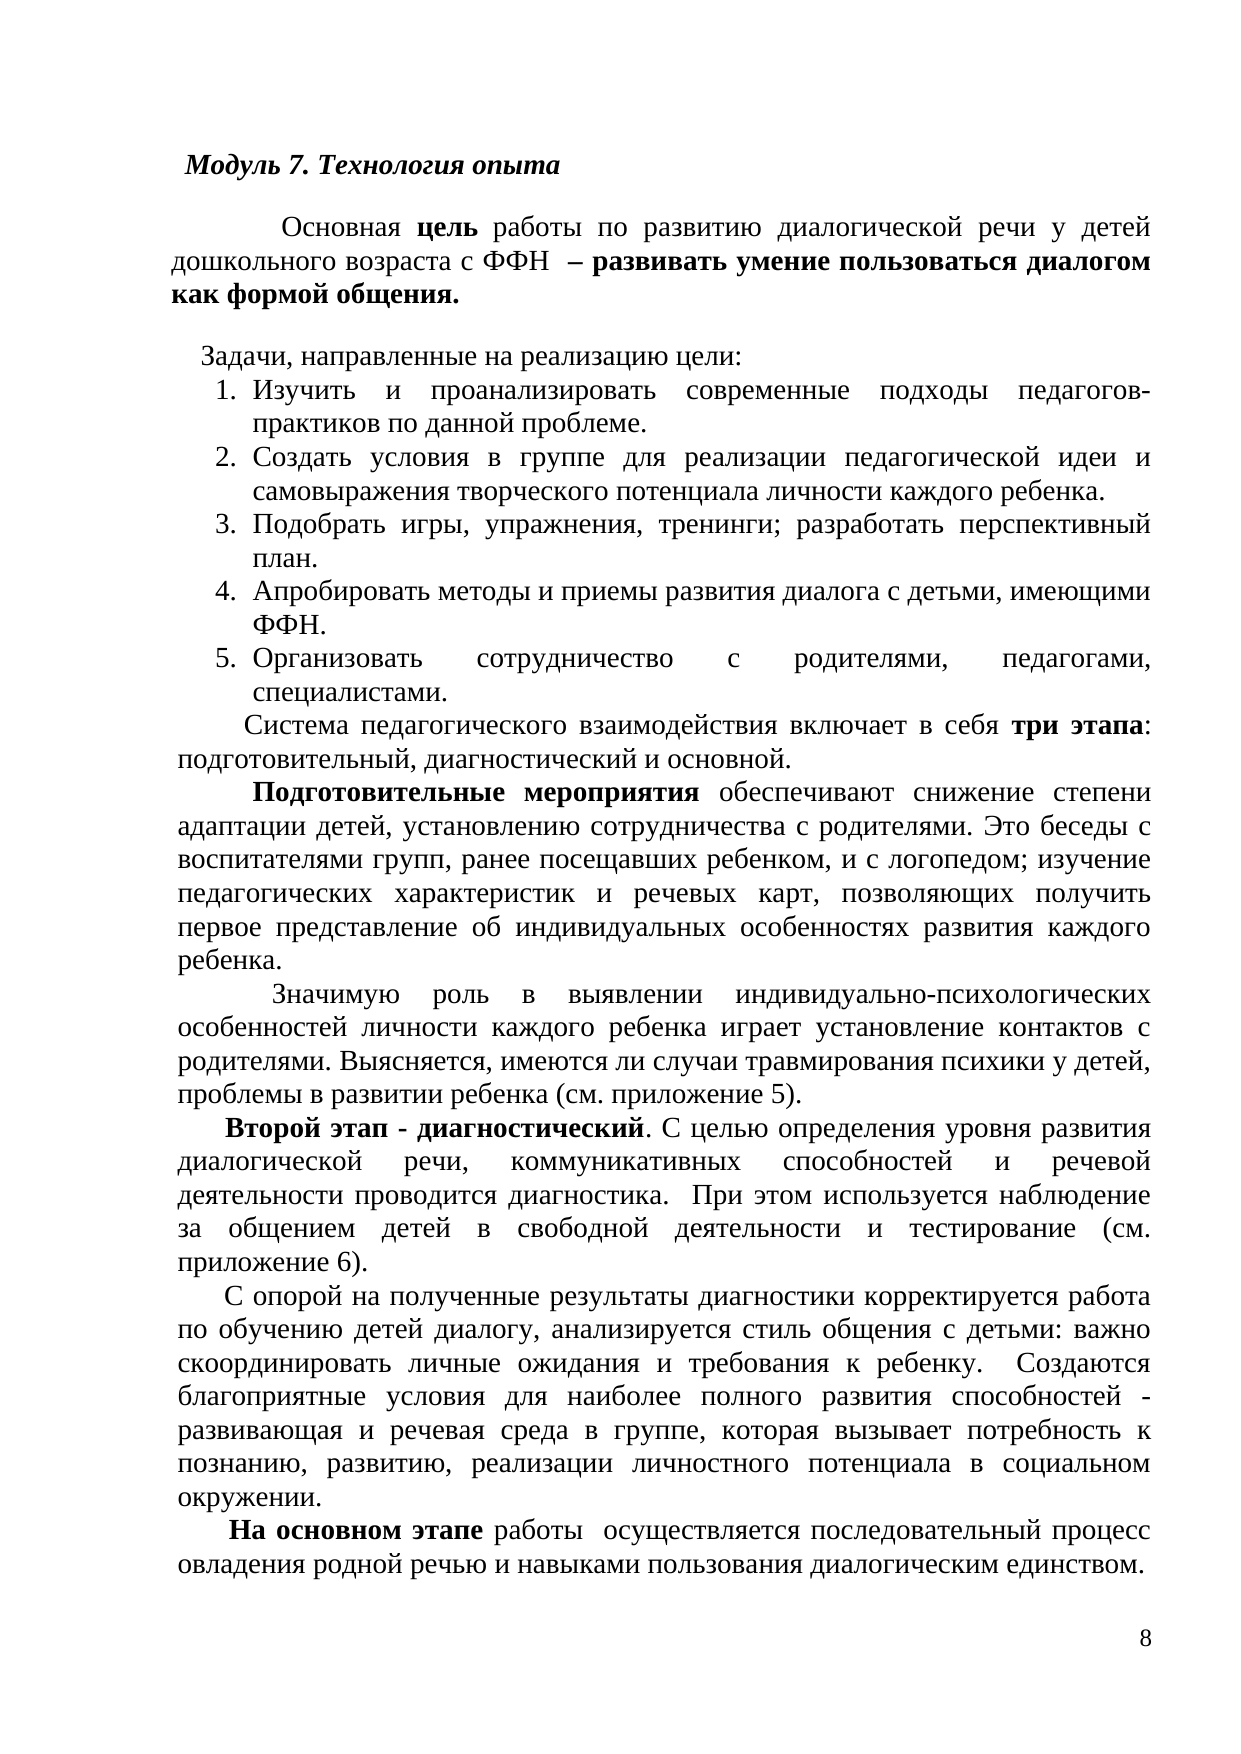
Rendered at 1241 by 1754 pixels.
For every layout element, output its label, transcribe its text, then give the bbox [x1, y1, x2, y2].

text Значимую роль в выявлении индивидуально-психологических особенностей личности каждого ребенка играет установление контактов с родителями. Выясняется, имеются ли случаи травмирования психики у детей, проблемы в развитии ребенка (см. приложение 5). [177, 976, 1152, 1110]
text На основном этапе работы осуществляется последовательный процесс овладения родной речью и навыками пользования диалогическим единством. [177, 1512, 1152, 1579]
text Система педагогического взаимодействия включает в себя три этапа: подготовительный, диагностический и основной. [177, 707, 1152, 774]
list Создать условия в группе для реализации педагогической идеи и самовыражения творческого потенциала личности каждого ребенка. [215, 439, 1152, 506]
text Модуль 7. Технология опыта [177, 147, 1152, 180]
text Подготовительные мероприятия обеспечивают снижение степени адаптации детей, установлению сотрудничества с родителями. Это беседы с воспитателями групп, ранее посещавших ребенком, и с логопедом; изучение педагогических характеристик и речевых карт, позволяющих получить первое представление об индивидуальных особенностях развития каждого ребенка. [177, 774, 1152, 976]
text Основная цель работы по развитию диалогической речи у детей дошкольного возраста с ФФН – развивать умение пользоваться диалогом как формой общения. [171, 209, 1152, 310]
text Второй этап - диагностический. С целью определения уровня развития диалогической речи, коммуникативных способностей и речевой деятельности проводится диагностика. При этом используется наблюдение за общением детей в свободной деятельности и тестирование (см. приложение 6). [177, 1110, 1152, 1278]
list Апробировать методы и приемы развития диалога с детьми, имеющими ФФН. [215, 573, 1152, 640]
text С опорой на полученные результаты диагностики корректируется работа по обучению детей диалогу, анализируется стиль общения с детьми: важно скоординировать личные ожидания и требования к ребенку. Создаются благоприятные условия для наиболее полного развития способностей - развивающая и речевая среда в группе, которая вызывает потребность к познанию, развитию, реализации личностного потенциала в социальном окружении. [177, 1278, 1152, 1512]
list Подобрать игры, упражнения, тренинги; разработать перспективный план. [215, 506, 1152, 573]
list Организовать сотрудничество с родителями, педагогами, специалистами. [215, 640, 1152, 707]
list Изучить и проанализировать современные подходы педагогов- практиков по данной проблеме. [215, 372, 1152, 439]
text Задачи, направленные на реализацию цели: [171, 338, 1152, 372]
